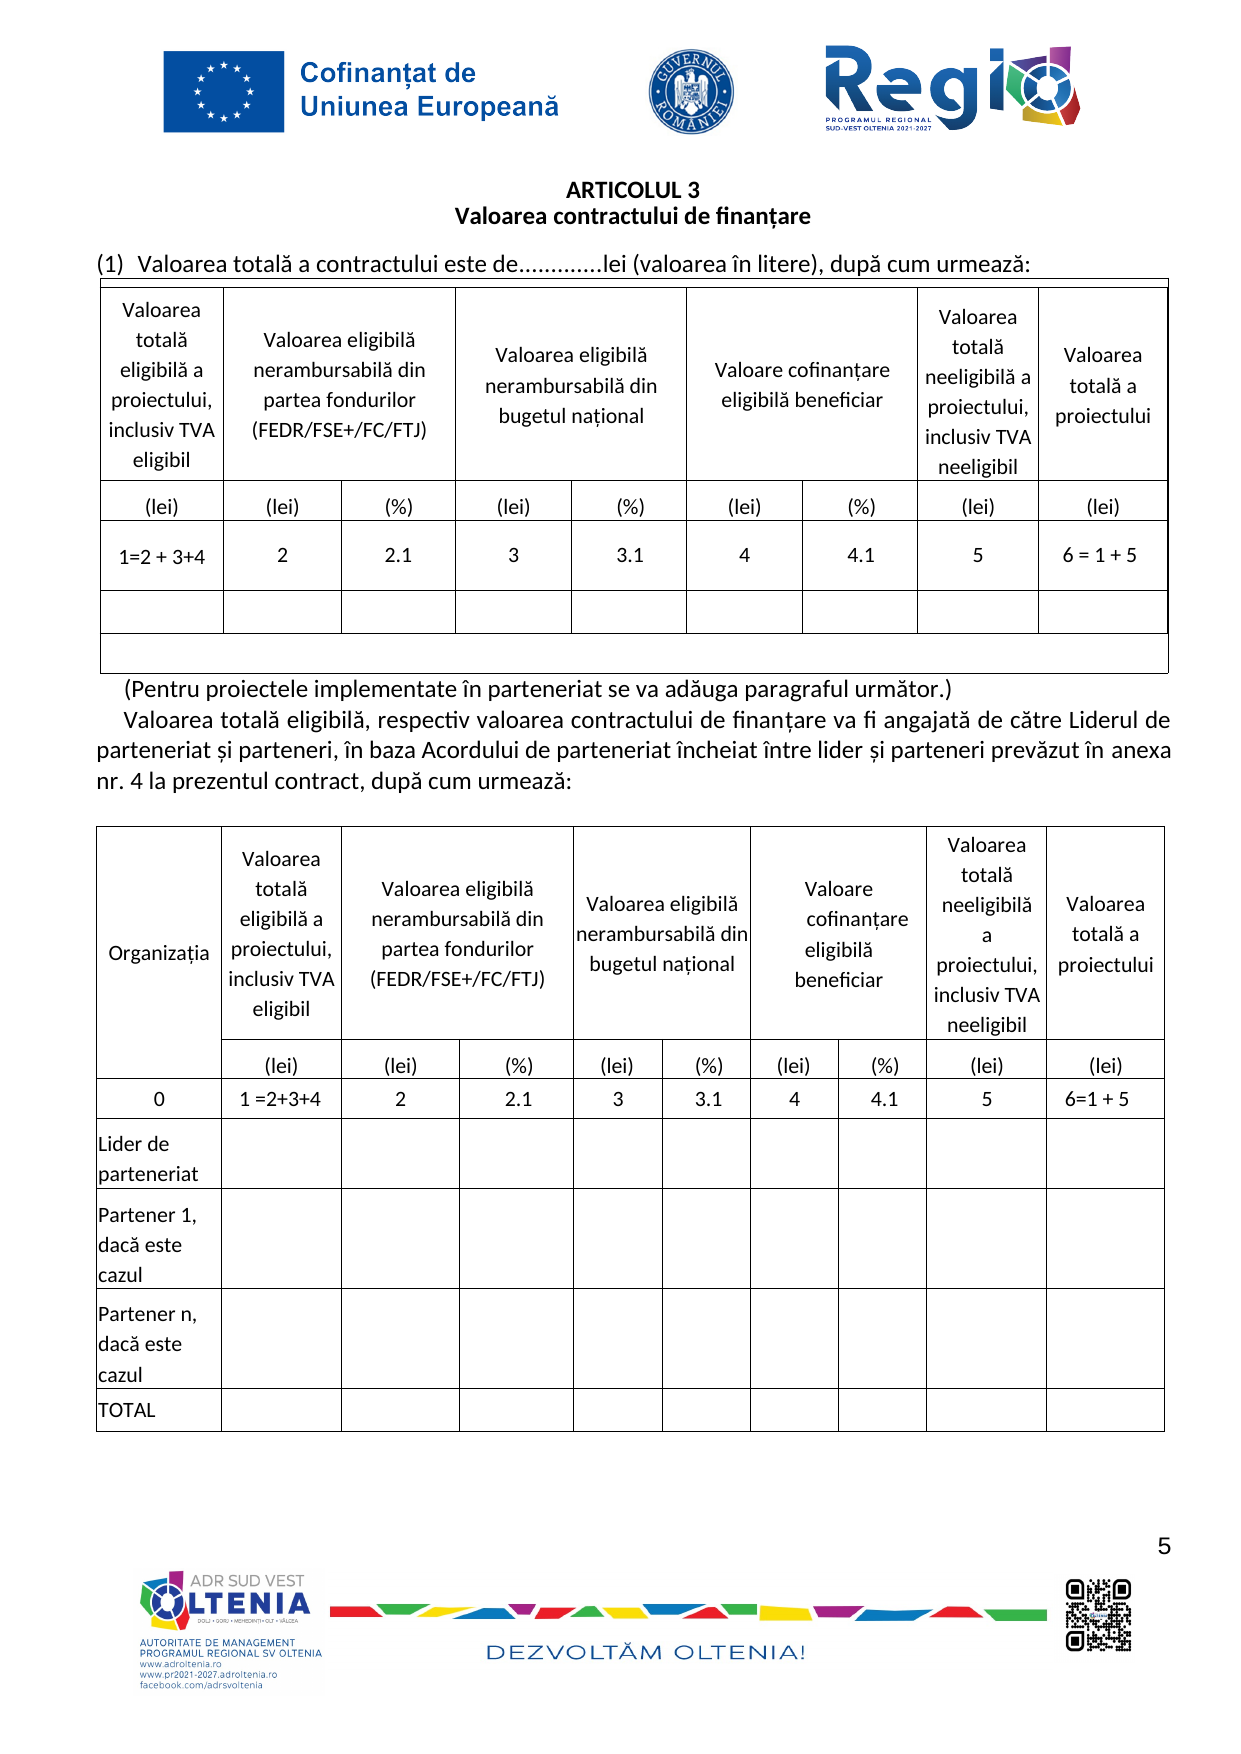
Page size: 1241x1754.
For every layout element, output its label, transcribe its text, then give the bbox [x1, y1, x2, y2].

subtitle Valoarea contractului de finanţare [96, 204, 1169, 229]
table_cell [839, 1289, 926, 1388]
table_cell (%) [572, 481, 686, 520]
table_cell (%) [663, 1040, 750, 1078]
table_cell 4.1 [839, 1079, 926, 1118]
table_cell [342, 1119, 459, 1188]
table_header Valoarea totală eligibilă a proiectului, inclusiv TVA eligibil [101, 288, 223, 480]
table_cell (%) [839, 1040, 926, 1078]
table_cell 6=1 + 5 [1047, 1079, 1164, 1118]
table_header Valoarea eligibilă nerambursabilă din partea fondurilor (FEDR/FSE+/FC/FTJ) [224, 288, 455, 480]
table_cell 1=2 + 3+4 [101, 521, 223, 590]
table_cell [224, 591, 341, 633]
table_cell [927, 1389, 1046, 1431]
table_cell Lider de parteneriat [97, 1119, 221, 1188]
table_cell (lei) [1047, 1040, 1164, 1078]
table_cell [222, 1189, 341, 1288]
table_header Valoarea eligibilă nerambursabilă din bugetul naţional [574, 827, 750, 1039]
table_cell [456, 591, 571, 633]
table_cell 3 [456, 521, 571, 590]
table_cell [751, 1289, 838, 1388]
table_cell [342, 591, 455, 633]
table_cell (lei) [574, 1040, 662, 1078]
table_header Organizaţia [97, 827, 221, 1078]
table_cell 4 [687, 521, 802, 590]
table_cell [839, 1389, 926, 1431]
table_cell [1047, 1389, 1164, 1431]
table_cell [751, 1189, 838, 1288]
table_cell (%) [342, 481, 455, 520]
table_cell (%) [460, 1040, 573, 1078]
table_cell 6 = 1 + 5 [1039, 521, 1167, 590]
table_cell Partener 1, dacă este cazul [97, 1189, 221, 1288]
table_cell 4 [751, 1079, 838, 1118]
table_cell (lei) [918, 481, 1038, 520]
picture [823, 45, 1082, 134]
table_cell 3.1 [572, 521, 686, 590]
table_cell [663, 1189, 750, 1288]
table_cell [803, 591, 917, 633]
text Valoarea totală eligibilă, respectiv valoarea contractului de finanţare va fi angajată de către Liderul de parteneriat şi parteneri, în baza Acordului de parteneriat încheiat între lider şi parteneri prevăzut în anexa nr. 4 la prezentul contract, după cum urmează: [96, 704, 1172, 795]
table_cell [751, 1389, 838, 1431]
table_cell 5 [918, 521, 1038, 590]
table_header Valoarea eligibilă nerambursabilă din partea fondurilor (FEDR/FSE+/FC/FTJ) [342, 827, 573, 1039]
table_cell [342, 1189, 459, 1288]
table_cell [572, 591, 686, 633]
table_cell (lei) [687, 481, 802, 520]
table_cell [460, 1189, 573, 1288]
table_cell TOTAL [97, 1389, 221, 1431]
table_cell [460, 1289, 573, 1388]
table_cell 2 [342, 1079, 459, 1118]
table_cell (lei) [101, 481, 223, 520]
table_cell [1047, 1289, 1164, 1388]
table_cell [101, 591, 223, 633]
table_cell (lei) [342, 1040, 459, 1078]
table_cell [342, 1289, 459, 1388]
table_header Valoarea eligibilă nerambursabilă din bugetul naţional [456, 288, 686, 480]
table_header Valoare cofinanţare eligibilă beneficiar [751, 827, 926, 1039]
table_cell 1 =2+3+4 [222, 1079, 341, 1118]
table_cell [927, 1289, 1046, 1388]
table_cell [663, 1389, 750, 1431]
picture [158, 46, 561, 136]
text (Pentru proiectele implementate în parteneriat se va adăuga paragraful următor.) [96, 277, 1172, 704]
table_cell [574, 1189, 662, 1288]
table_cell [918, 591, 1038, 633]
picture [327, 1571, 1136, 1675]
subtitle ARTICOLUL 3 [96, 178, 1169, 204]
list Valoarea totală a contractului este de lei (valoarea în litere), după cum urmează: [96, 252, 1172, 277]
table_header Valoarea totală eligibilă a proiectului, inclusiv TVA eligibil [222, 827, 341, 1039]
table_cell [460, 1389, 573, 1431]
table_cell 2 [224, 521, 341, 590]
table_cell [222, 1389, 341, 1431]
table_cell [927, 1189, 1046, 1288]
table_cell [460, 1119, 573, 1188]
table_cell 3.1 [663, 1079, 750, 1118]
table_header Valoarea totală a proiectului [1039, 288, 1167, 480]
table_cell [342, 1389, 459, 1431]
table_cell [687, 591, 802, 633]
table_cell [1039, 591, 1167, 633]
table_cell (lei) [456, 481, 571, 520]
table_cell (%) [803, 481, 917, 520]
table_cell [663, 1289, 750, 1388]
table_cell (lei) [751, 1040, 838, 1078]
table_cell 5 [927, 1079, 1046, 1118]
table_cell [574, 1119, 662, 1188]
table_cell [839, 1119, 926, 1188]
table_cell [663, 1119, 750, 1188]
table_cell [574, 1389, 662, 1431]
table_cell Partener n, dacă este cazul [97, 1289, 221, 1388]
table_cell [222, 1119, 341, 1188]
table_cell [1047, 1189, 1164, 1288]
table_cell 2.1 [460, 1079, 573, 1118]
table_cell [574, 1289, 662, 1388]
table_header Valoarea totală neeligibilă a proiectului, inclusiv TVA neeligibil [927, 827, 1046, 1039]
table_cell (lei) [222, 1040, 341, 1078]
table_cell [927, 1119, 1046, 1188]
table_cell [1047, 1119, 1164, 1188]
picture [132, 1568, 326, 1696]
table_header Valoarea totală neeligibilă a proiectului, inclusiv TVA neeligibil [918, 288, 1038, 480]
table_cell [839, 1189, 926, 1288]
picture [645, 47, 739, 136]
table_cell [222, 1289, 341, 1388]
table_header Valoarea totală a proiectului [1047, 827, 1164, 1039]
table_cell 3 [574, 1079, 662, 1118]
table_cell 4.1 [803, 521, 917, 590]
table_header Valoare cofinanţare eligibilă beneficiar [687, 288, 917, 480]
table_cell [751, 1119, 838, 1188]
table_cell 2.1 [342, 521, 455, 590]
table_cell (lei) [1039, 481, 1167, 520]
table_cell (lei) [224, 481, 341, 520]
table_cell (lei) [927, 1040, 1046, 1078]
table_cell 0 [97, 1079, 221, 1118]
